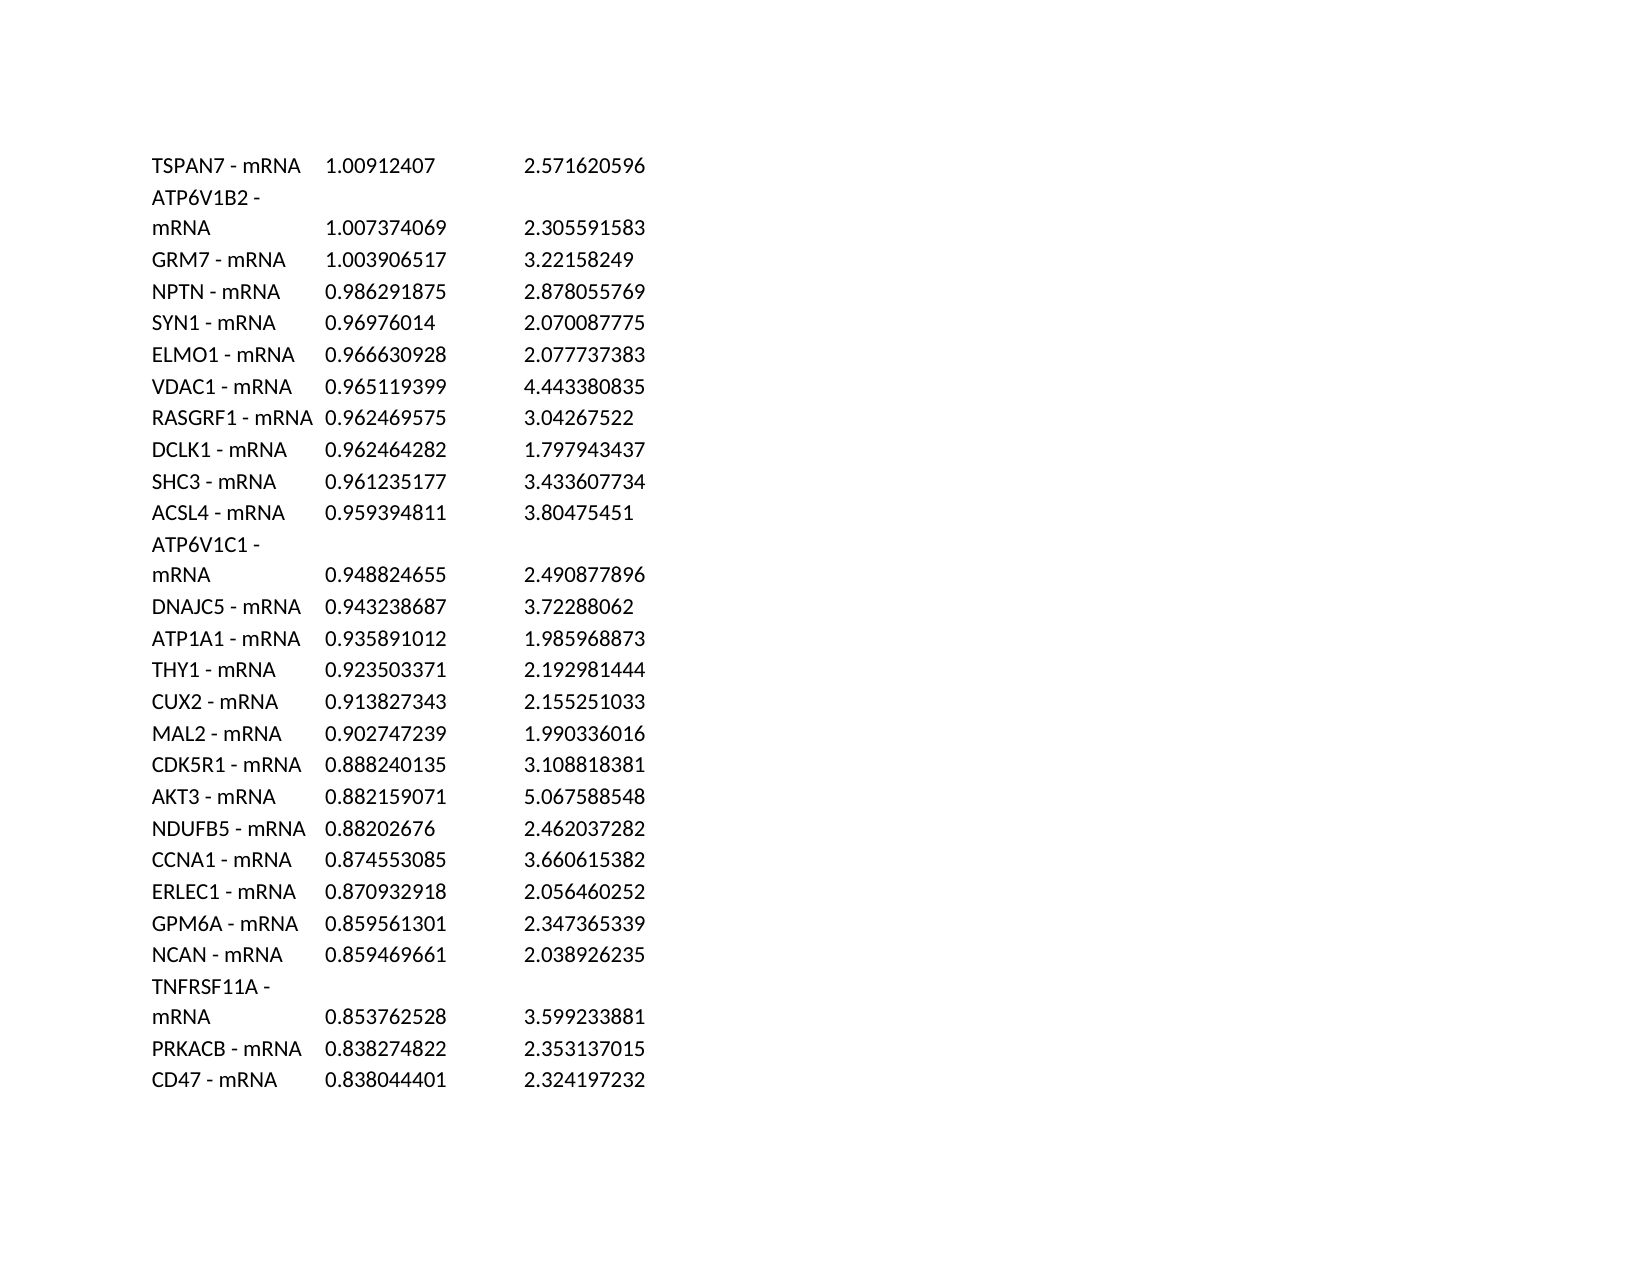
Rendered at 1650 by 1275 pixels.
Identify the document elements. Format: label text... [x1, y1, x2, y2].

table_cell 3.04267522 [522, 402, 722, 433]
table_cell 3.108818381 [522, 749, 722, 780]
table_cell TSPAN7 - mRNA [150, 150, 323, 182]
table_cell RASGRF1 - mRNA [150, 402, 323, 433]
table_cell 0.986291875 [324, 275, 522, 307]
table_cell 1.00912407 [324, 150, 522, 182]
table_cell 2.347365339 [522, 907, 722, 939]
table_cell 2.070087775 [522, 307, 722, 338]
table_cell 0.913827343 [324, 685, 522, 717]
table_cell 2.305591583 [522, 182, 722, 243]
table_cell 2.490877896 [522, 529, 722, 590]
table_cell 0.888240135 [324, 749, 522, 780]
table_cell NPTN - mRNA [150, 275, 323, 307]
table_cell ATP1A1 - mRNA [150, 622, 323, 654]
table_cell THY1 - mRNA [150, 654, 323, 685]
table_cell 5.067588548 [522, 780, 722, 812]
table_cell CD47 - mRNA [150, 1064, 323, 1096]
table_cell 0.882159071 [324, 780, 522, 812]
table_cell NDUFB5 - mRNA [150, 812, 323, 844]
table_cell VDAC1 - mRNA [150, 370, 323, 402]
table_cell 2.324197232 [522, 1064, 722, 1096]
table_cell 1.003906517 [324, 244, 522, 275]
table_cell 2.571620596 [522, 150, 722, 182]
table_cell SYN1 - mRNA [150, 307, 323, 338]
table_cell 0.948824655 [324, 529, 522, 590]
table_cell 0.935891012 [324, 622, 522, 654]
table_cell 3.433607734 [522, 465, 722, 497]
table_cell 0.965119399 [324, 370, 522, 402]
table_cell 2.878055769 [522, 275, 722, 307]
table_cell 0.943238687 [324, 590, 522, 622]
table_cell 0.874553085 [324, 844, 522, 875]
table_cell ATP6V1C1 - mRNA [150, 529, 323, 590]
table_cell 0.959394811 [324, 497, 522, 528]
table_cell CDK5R1 - mRNA [150, 749, 323, 780]
table_cell 2.353137015 [522, 1032, 722, 1064]
table_cell 2.192981444 [522, 654, 722, 685]
table_cell 0.961235177 [324, 465, 522, 497]
table_cell 0.853762528 [324, 970, 522, 1032]
table_cell GRM7 - mRNA [150, 244, 323, 275]
table_cell 4.443380835 [522, 370, 722, 402]
table_cell GPM6A - mRNA [150, 907, 323, 939]
table_cell SHC3 - mRNA [150, 465, 323, 497]
table_cell 1.007374069 [324, 182, 522, 243]
table_cell ATP6V1B2 - mRNA [150, 182, 323, 243]
table_cell AKT3 - mRNA [150, 780, 323, 812]
table_cell 0.966630928 [324, 339, 522, 370]
table_cell 0.838044401 [324, 1064, 522, 1096]
table_cell 0.88202676 [324, 812, 522, 844]
table_cell ELMO1 - mRNA [150, 339, 323, 370]
table_cell 0.870932918 [324, 875, 522, 907]
table_cell 2.077737383 [522, 339, 722, 370]
table_cell DNAJC5 - mRNA [150, 590, 323, 622]
table_cell DCLK1 - mRNA [150, 434, 323, 465]
table_cell 0.923503371 [324, 654, 522, 685]
table_cell 0.962464282 [324, 434, 522, 465]
table_cell 2.038926235 [522, 939, 722, 970]
table_cell 3.22158249 [522, 244, 722, 275]
table_cell 1.797943437 [522, 434, 722, 465]
table_cell 3.660615382 [522, 844, 722, 875]
table_cell 0.962469575 [324, 402, 522, 433]
table_cell ERLEC1 - mRNA [150, 875, 323, 907]
table_cell 3.599233881 [522, 970, 722, 1032]
table_cell 1.990336016 [522, 717, 722, 749]
table_cell 0.838274822 [324, 1032, 522, 1064]
table_cell NCAN - mRNA [150, 939, 323, 970]
table_cell ACSL4 - mRNA [150, 497, 323, 528]
table_cell 0.859561301 [324, 907, 522, 939]
table_cell 1.985968873 [522, 622, 722, 654]
table_cell 0.859469661 [324, 939, 522, 970]
table_cell 2.462037282 [522, 812, 722, 844]
table_cell TNFRSF11A - mRNA [150, 970, 323, 1032]
table_cell MAL2 - mRNA [150, 717, 323, 749]
table_cell 2.056460252 [522, 875, 722, 907]
table_cell CUX2 - mRNA [150, 685, 323, 717]
table_cell 0.902747239 [324, 717, 522, 749]
table_cell 3.72288062 [522, 590, 722, 622]
table_cell 0.96976014 [324, 307, 522, 338]
table_cell PRKACB - mRNA [150, 1032, 323, 1064]
table_cell 3.80475451 [522, 497, 722, 528]
table_cell 2.155251033 [522, 685, 722, 717]
table_cell CCNA1 - mRNA [150, 844, 323, 875]
